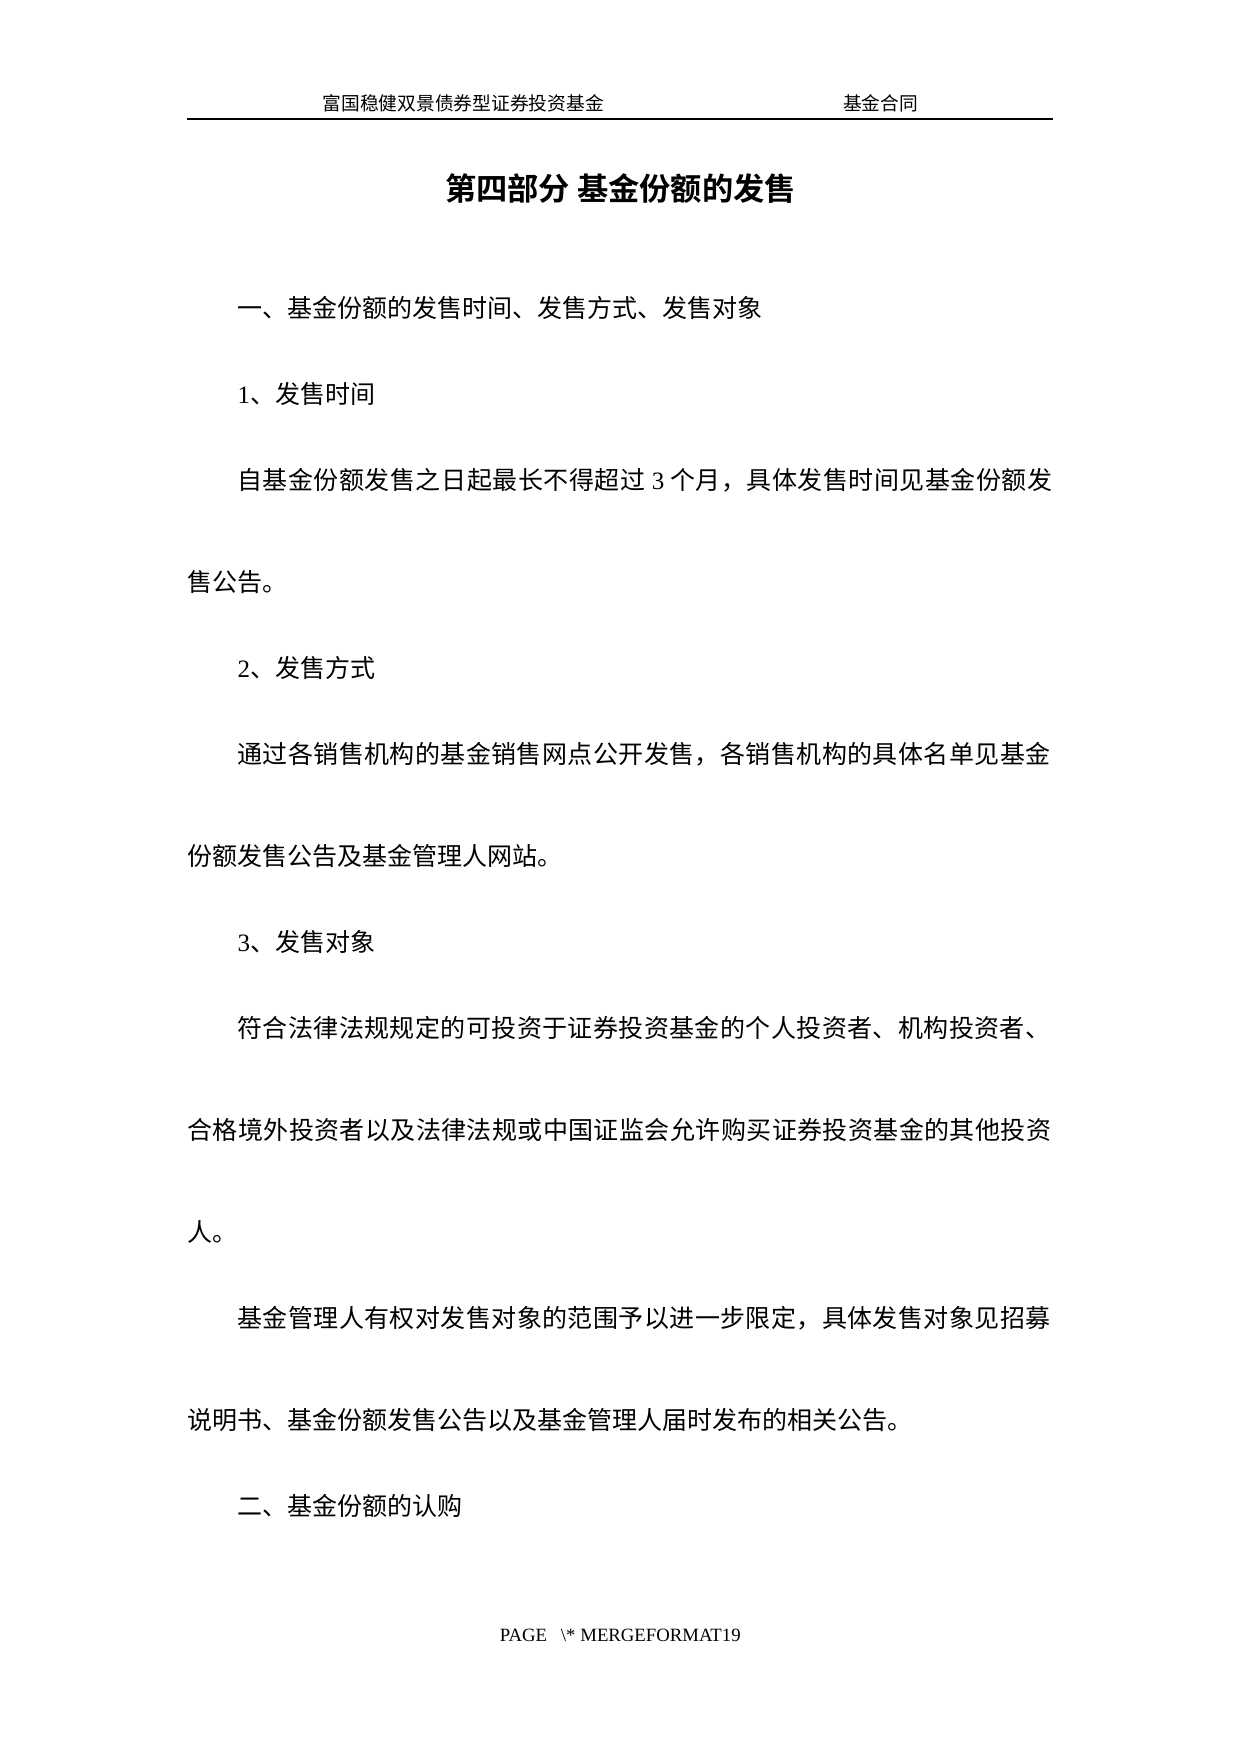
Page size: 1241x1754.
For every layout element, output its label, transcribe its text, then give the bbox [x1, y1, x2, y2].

text 3、发售对象 [187, 907, 1053, 975]
text 1、发售时间 [187, 359, 1053, 427]
subtitle 基金份额的发售 [187, 164, 1053, 209]
text 一、基金份额的发售时间、发售方式、发售对象 [187, 273, 1053, 341]
text 2、发售方式 [187, 633, 1053, 701]
text 二、基金份额的认购 [187, 1471, 1053, 1538]
text 自基金份额发售之日起最长不得超过3个月，具体发售时间见基金份额发售公告。 [187, 445, 1053, 615]
text 通过各销售机构的基金销售网点公开发售，各销售机构的具体名单见基金份额发售公告及基金管理人网站。 [187, 719, 1053, 889]
text 基金管理人有权对发售对象的范围予以进一步限定，具体发售对象见招募说明书、基金份额发售公告以及基金管理人届时发布的相关公告。 [187, 1283, 1053, 1452]
text 符合法律法规规定的可投资于证券投资基金的个人投资者、机构投资者、合格境外投资者以及法律法规或中国证监会允许购买证券投资基金的其他投资人。 [187, 993, 1053, 1264]
